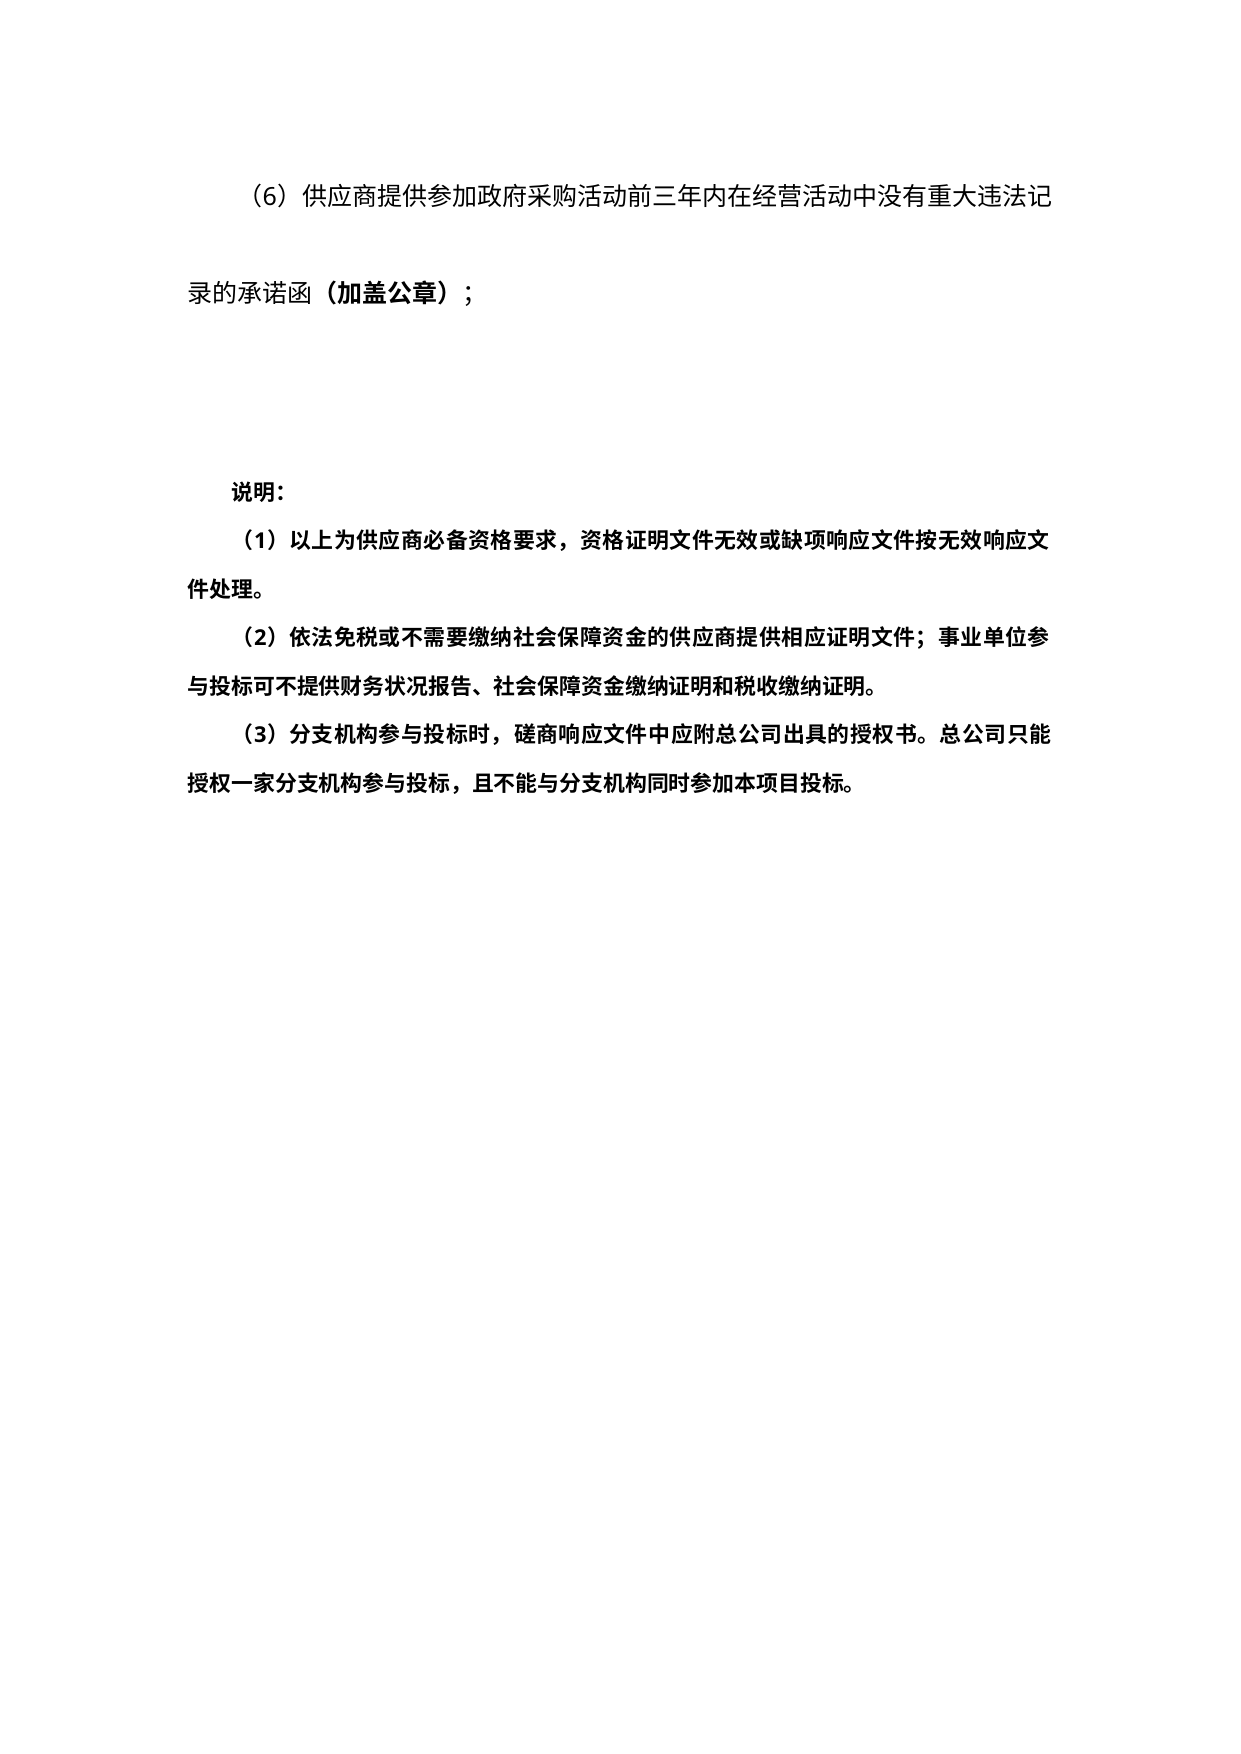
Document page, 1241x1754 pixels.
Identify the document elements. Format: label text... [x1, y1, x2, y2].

text （3）分支机构参与投标时，磋商响应文件中应附总公司出具的授权书。总公司只能授权一家分支机构参与投标，且不能与分支机构同时参加本项目投标。 [187, 717, 1053, 798]
list 供应商提供参加政府采购活动前三年内在经营活动中没有重大违法记录的承诺函（加盖公章）； [187, 162, 1053, 324]
text （1）以上为供应商必备资格要求，资格证明文件无效或缺项响应文件按无效响应文件处理。 [187, 522, 1053, 604]
text （2）依法免税或不需要缴纳社会保障资金的供应商提供相应证明文件；事业单位参与投标可不提供财务状况报告、社会保障资金缴纳证明和税收缴纳证明。 [187, 619, 1053, 701]
text 说明： [187, 474, 1053, 507]
